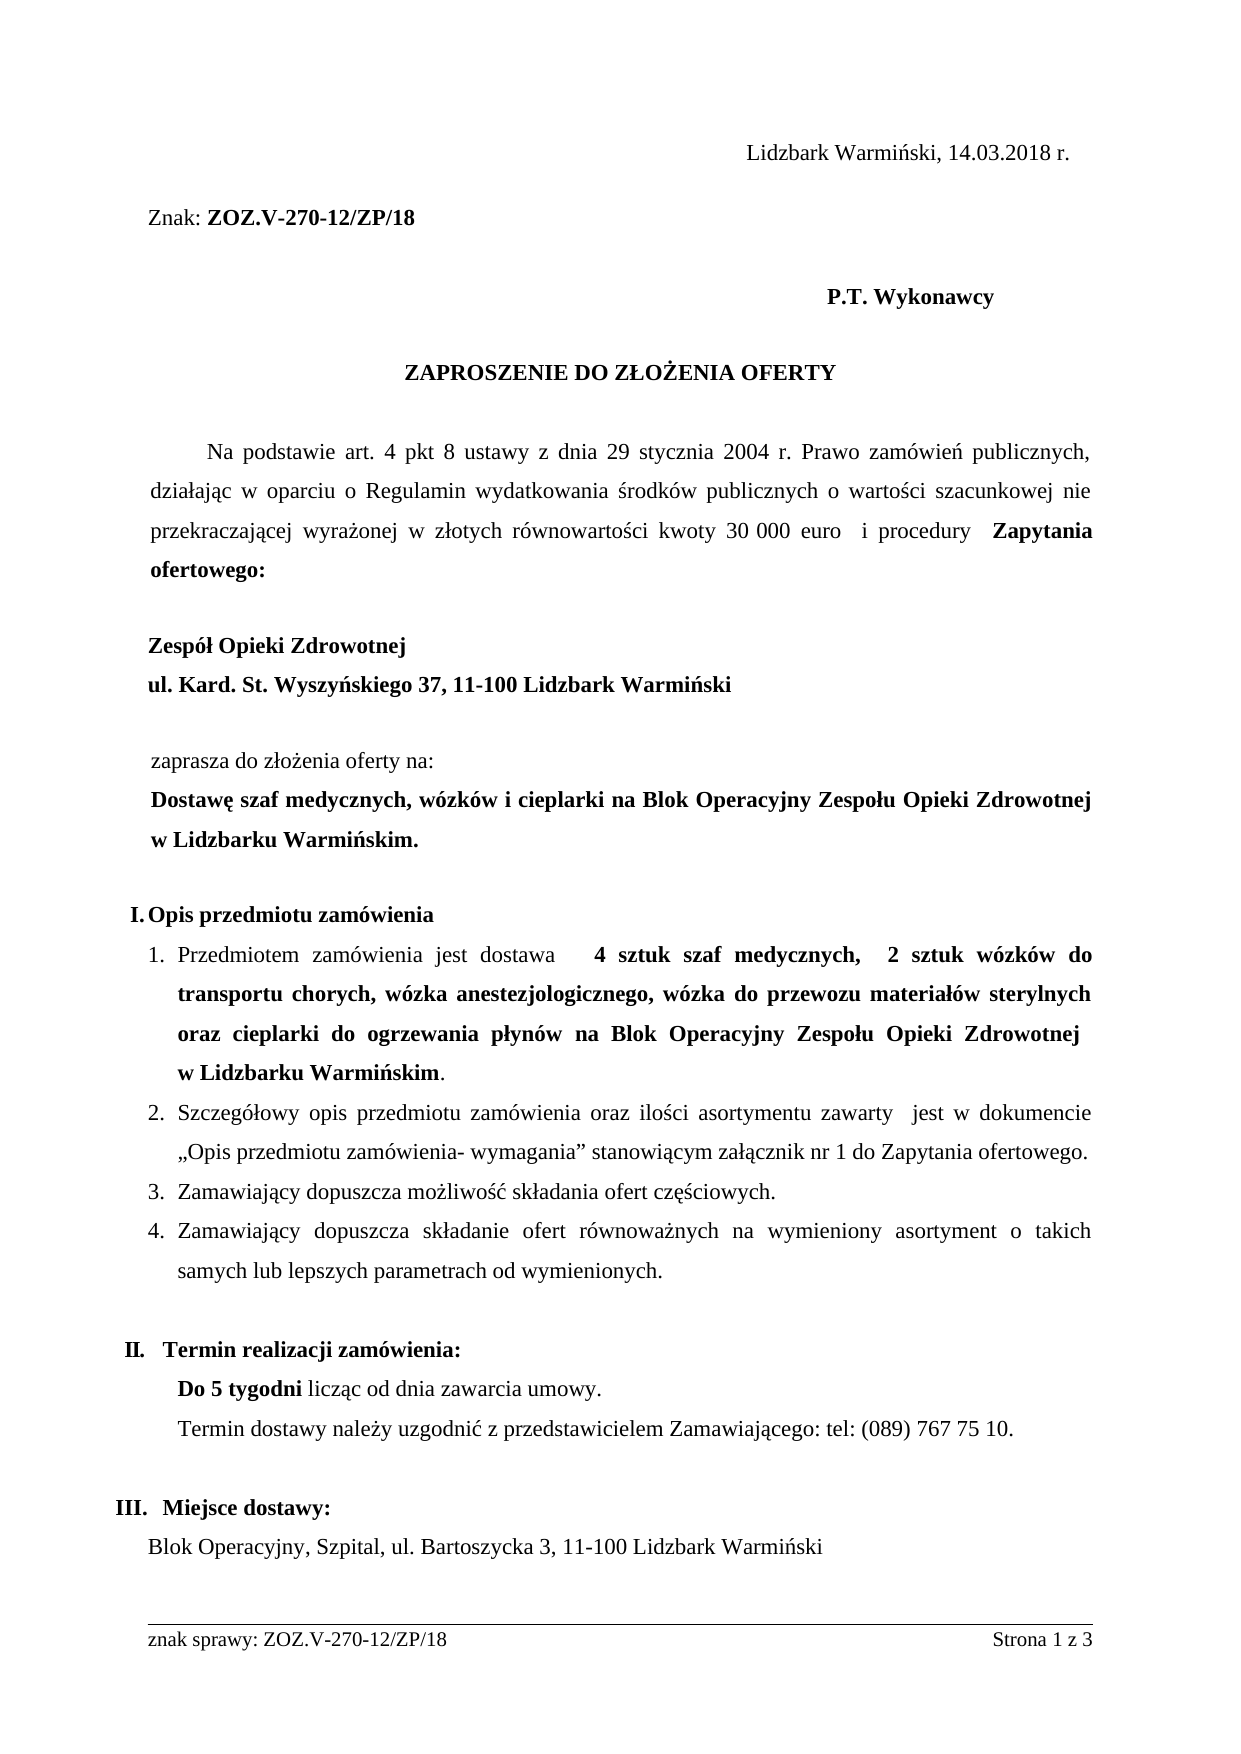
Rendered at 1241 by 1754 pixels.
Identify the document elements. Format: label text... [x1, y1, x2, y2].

list Zamawiający dopuszcza składanie ofert równoważnych na wymieniony asortyment o takich samych lub lepszych parametrach od wymienionych. [148, 1217, 1093, 1283]
list Termin realizacji zamówienia: [148, 1336, 1093, 1362]
text Dostawę szaf medycznych, wózków i cieplarki na Blok Operacyjny Zespołu Opieki Zdrowotnej w Lidzbarku Warmińskim. [151, 786, 1093, 852]
text Na podstawie art. 4 pkt 8 ustawy z dnia 29 stycznia 2004 r. Prawo zamówień publicznych, działając w oparciu o Regulamin wydatkowania środków publicznych o wartości szacunkowej nie przekraczającej wyrażonej w złotych równowartości kwoty 30 000 euro i procedury Zapytania ofertowego: [150, 438, 1093, 583]
text Termin dostawy należy uzgodnić z przedstawicielem Zamawiającego: tel: (089) 767 75 10. [177, 1414, 1093, 1441]
text ZAPROSZENIE DO ZŁOŻENIA OFERTY [148, 359, 1093, 385]
list Szczegółowy opis przedmiotu zamówienia oraz ilości asortymentu zawarty jest w dokumencie „Opis przedmiotu zamówienia- wymagania” stanowiącym załącznik nr 1 do Zapytania ofertowego. [148, 1099, 1093, 1164]
text zaprasza do złożenia oferty na: [151, 747, 757, 773]
list Opis przedmiotu zamówienia [144, 901, 1093, 928]
list Miejsce dostawy: [148, 1493, 1093, 1520]
list Przedmiotem zamówienia jest dostawa 4 sztuk szaf medycznych, 2 sztuk wózków do transportu chorych, wózka anestezjologicznego, wózka do przewozu materiałów sterylnych oraz cieplarki do ogrzewania płynów na Blok Operacyjny Zespołu Opieki Zdrowotnej w Lidzbarku Warmińskim. [148, 941, 1093, 1086]
text Blok Operacyjny, Szpital, ul. Bartoszycka 3, 11-100 Lidzbark Warmiński [148, 1533, 1093, 1559]
subtitle Lidzbark Warmiński, 14.03.2018 r. [516, 139, 1093, 165]
text Do 5 tygodni licząc od dnia zawarcia umowy. [177, 1375, 1093, 1401]
text Zespół Opieki Zdrowotnej [148, 632, 1093, 658]
text Znak: ZOZ.V-270-12/ZP/18 [148, 204, 1093, 231]
list Zamawiający dopuszcza możliwość składania ofert częściowych. [148, 1178, 1093, 1204]
text P.T. Wykonawcy [827, 283, 1093, 310]
text ul. Kard. St. Wyszyńskiego 37, 11-100 Lidzbark Warmiński [148, 671, 1093, 698]
